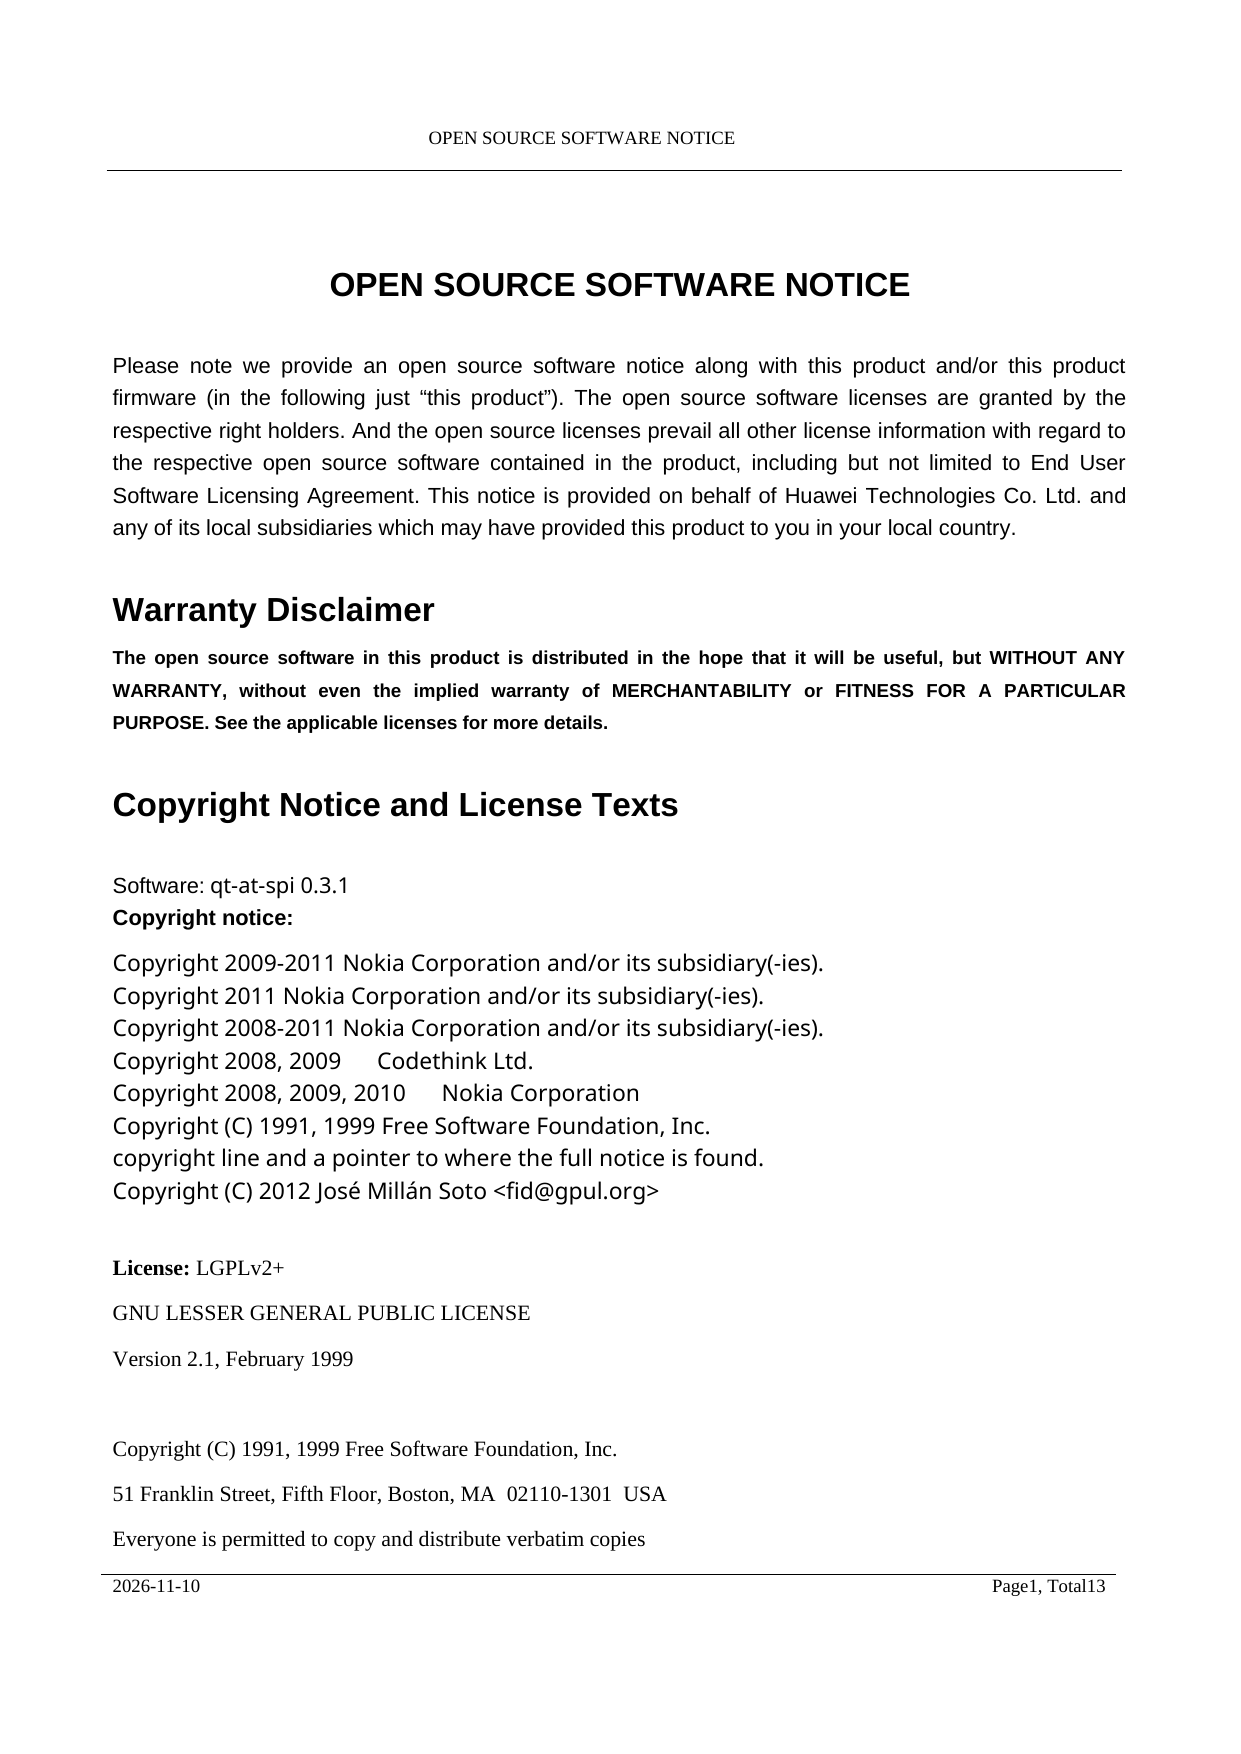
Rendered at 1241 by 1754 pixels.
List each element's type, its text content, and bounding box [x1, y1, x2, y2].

text Software: qt-at-spi 0.3.1 [112, 869, 1128, 901]
text Copyright (C) 1991, 1999 Free Software Foundation, Inc. [112, 1109, 1128, 1142]
text Everyone is permitted to copy and distribute verbatim copies [112, 1522, 1128, 1555]
text Warranty Disclaimer [112, 576, 1128, 641]
text Copyright Notice and License Texts [112, 771, 1128, 836]
text License: LGPLv2+ [112, 1252, 1128, 1284]
text The open source software in this product is distributed in the hope that it will be useful, but WITHOUT ANY WARRANTY, without even the implied warranty of MERCHANTABILITY or FITNESS FOR A PARTICULAR PURPOSE. See the applicable licenses for more details. [112, 641, 1128, 739]
text Version 2.1, February 1999 [112, 1342, 1128, 1374]
text Copyright 2008-2011 Nokia Corporation and/or its subsidiary(-ies). [112, 1012, 1128, 1044]
text Copyright (C) 1991, 1999 Free Software Foundation, Inc. [112, 1432, 1128, 1464]
text Copyright 2008, 2009, 2010 Nokia Corporation [112, 1077, 1128, 1109]
text Copyright 2011 Nokia Corporation and/or its subsidiary(-ies). [112, 979, 1128, 1012]
text copyright line and a pointer to where the full notice is found. [112, 1142, 1128, 1174]
text Copyright (C) 2012 José Millán Soto <fid@gpul.org> [112, 1174, 1128, 1207]
text Copyright 2008, 2009 Codethink Ltd. [112, 1044, 1128, 1077]
text GNU LESSER GENERAL PUBLIC LICENSE [112, 1297, 1128, 1329]
text Copyright 2009-2011 Nokia Corporation and/or its subsidiary(-ies). [112, 947, 1128, 979]
text Copyright notice: [112, 901, 1128, 934]
text 51 Franklin Street, Fifth Floor, Boston, MA 02110-1301 USA [112, 1477, 1128, 1510]
text Please note we provide an open source software notice along with this product and/or this product firmware (in the following just “this product”). The open source software licenses are granted by the respective right holders. And the open source licenses prevail all other license information with regard to the respective open source software contained in the product, including but not limited to End User Software Licensing Agreement. This notice is provided on behalf of Huawei Technologies Co. Ltd. and any of its local subsidiaries which may have provided this product to you in your local country. [112, 349, 1128, 544]
text OPEN SOURCE SOFTWARE NOTICE [112, 251, 1128, 316]
